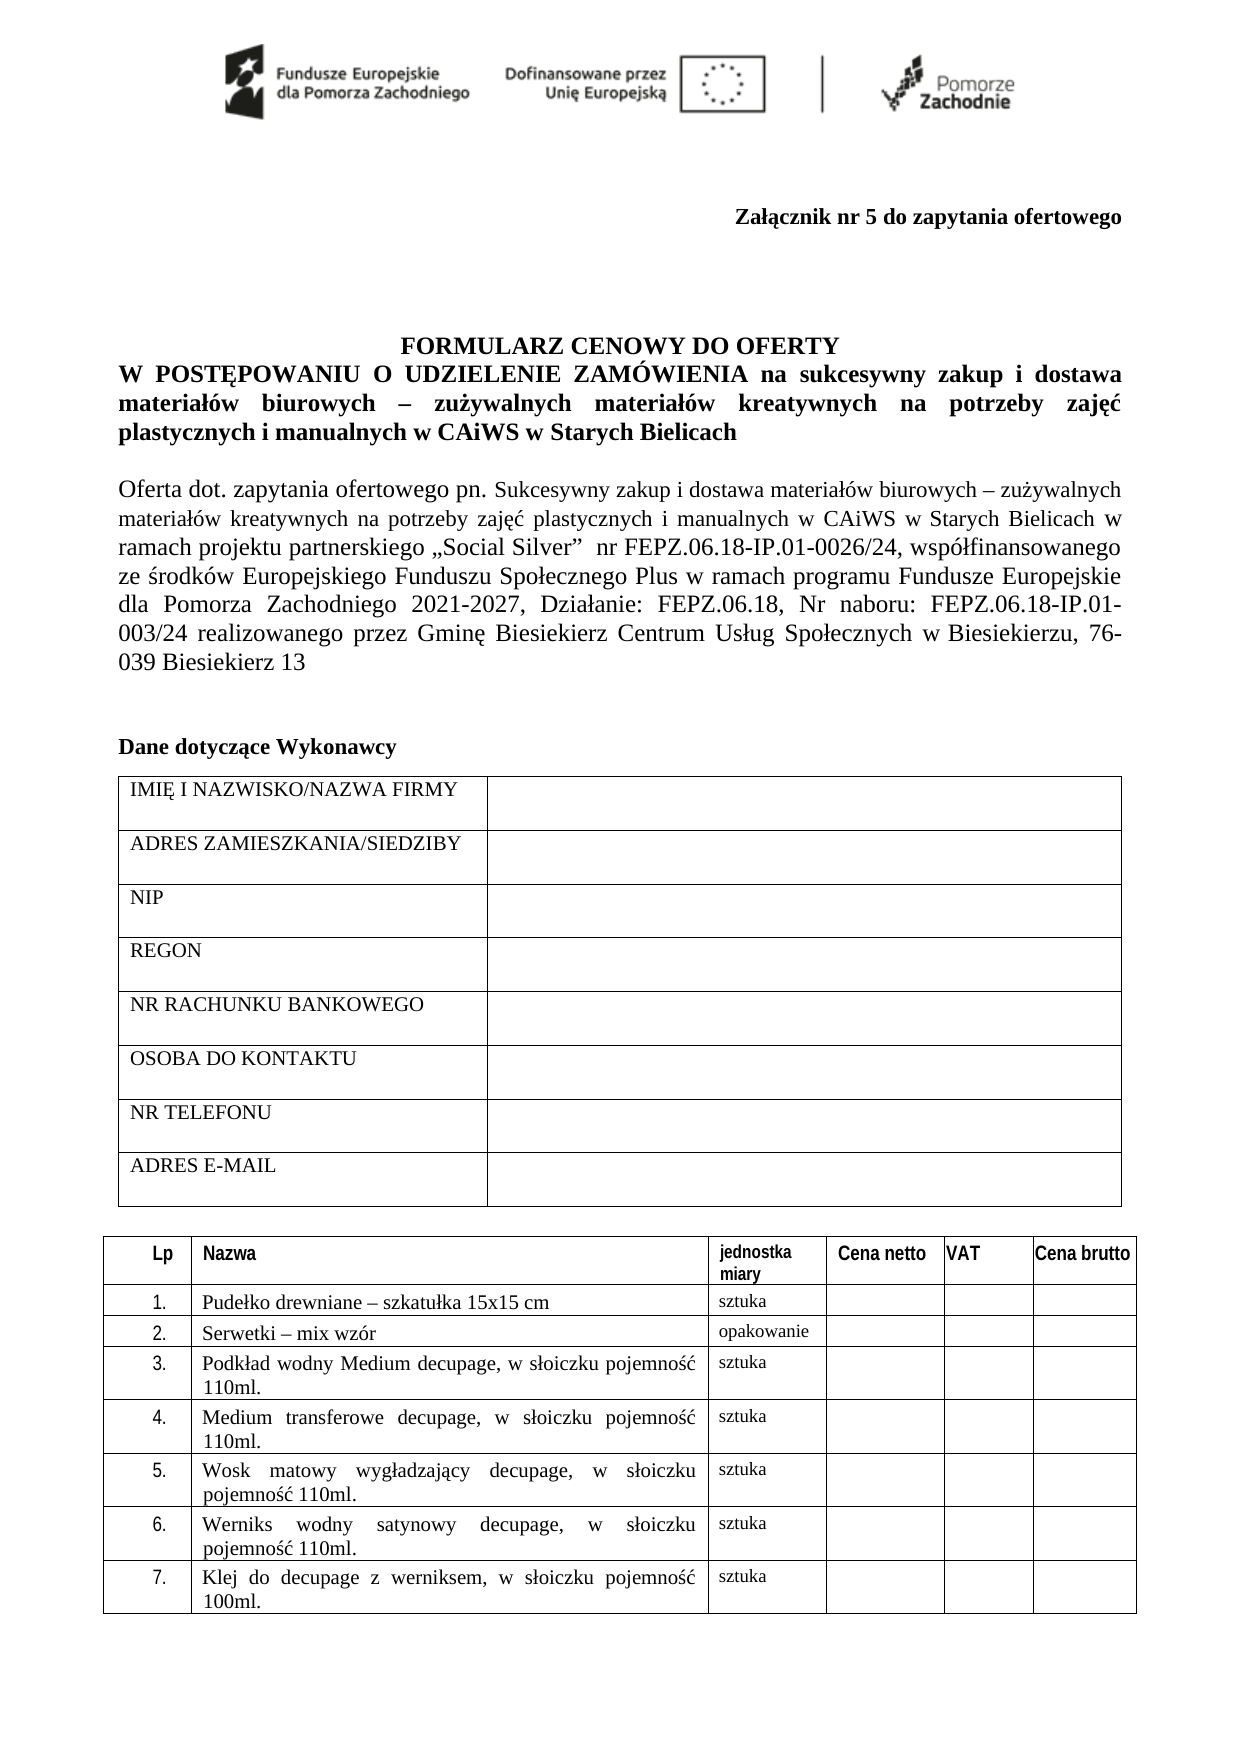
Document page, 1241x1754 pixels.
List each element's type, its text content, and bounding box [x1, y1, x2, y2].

table_cell [1034, 1316, 1136, 1346]
table_cell sztuka [709, 1454, 826, 1506]
table_cell [945, 1285, 1033, 1315]
table_header IMIĘ I NAZWISKO/NAZWA FIRMY [119, 777, 487, 830]
table_header jednostka miary [709, 1237, 826, 1284]
table_header Cena brutto [1034, 1237, 1136, 1284]
table_cell [945, 1400, 1033, 1453]
table_cell [488, 885, 1121, 937]
table_cell [104, 1561, 191, 1613]
table_header VAT [945, 1237, 1033, 1284]
table_cell [827, 1454, 944, 1506]
table_cell [488, 1153, 1121, 1206]
table_cell REGON [119, 938, 487, 991]
table_cell ADRES E-MAIL [119, 1153, 487, 1206]
table_cell [1034, 1347, 1136, 1399]
table_cell [1034, 1561, 1136, 1613]
table_cell NR TELEFONU [119, 1100, 487, 1152]
table_cell [945, 1316, 1033, 1346]
table_cell Wosk matowy wygładzający decupage, w słoiczku pojemność 110ml. [192, 1454, 708, 1506]
table_cell [827, 1285, 944, 1315]
text Oferta dot. zapytania ofertowego pn. Sukcesywny zakup i dostawa materiałów biurowych – zużywalnych materiałów kreatywnych na potrzeby zajęć plastycznych i manualnych w CAiWS w Starych Bielicach w ramach projektu partnerskiego „Social Silver” nr FEPZ.06.18-IP.01-0026/24, współfinansowanego ze środków Europejskiego Funduszu Społecznego Plus w ramach programu Fundusze Europejskie dla Pomorza Zachodniego 2021-2027, Działanie: FEPZ.06.18, Nr naboru: FEPZ.06.18-IP.01-003/24 realizowanego przez Gminę Biesiekierz Centrum Usług Społecznych w Biesiekierzu, 76-039 Biesiekierz 13 [118, 474, 1122, 676]
table_cell [1034, 1507, 1136, 1560]
table_cell [488, 1046, 1121, 1098]
table_cell OSOBA DO KONTAKTU [119, 1046, 487, 1098]
table_cell sztuka [709, 1561, 826, 1613]
table_cell sztuka [709, 1507, 826, 1560]
table_cell Werniks wodny satynowy decupage, w słoiczku pojemność 110ml. [192, 1507, 708, 1560]
table_cell [945, 1507, 1033, 1560]
table_cell opakowanie [709, 1316, 826, 1346]
table_cell Klej do decupage z werniksem, w słoiczku pojemność 100ml. [192, 1561, 708, 1613]
table_cell [104, 1285, 191, 1315]
table_cell [488, 938, 1121, 991]
table_cell Serwetki – mix wzór [192, 1316, 708, 1346]
table_cell Pudełko drewniane – szkatułka 15x15 cm [192, 1285, 708, 1315]
text W POSTĘPOWANIU O UDZIELENIE ZAMÓWIENIA na sukcesywny zakup i dostawa materiałów biurowych – zużywalnych materiałów kreatywnych na potrzeby zajęć plastycznych i manualnych w CAiWS w Starych Bielicach [118, 359, 1122, 446]
table_cell [945, 1347, 1033, 1399]
table_cell ADRES ZAMIESZKANIA/SIEDZIBY [119, 831, 487, 883]
table_cell [104, 1316, 191, 1346]
table_cell [104, 1507, 191, 1560]
table_cell [104, 1347, 191, 1399]
table_cell [488, 831, 1121, 883]
table_cell Podkład wodny Medium decupage, w słoiczku pojemność 110ml. [192, 1347, 708, 1399]
table_cell [827, 1561, 944, 1613]
table_cell [488, 992, 1121, 1045]
table_cell NIP [119, 885, 487, 937]
table_header [488, 777, 1121, 830]
table_cell Medium transferowe decupage, w słoiczku pojemność 110ml. [192, 1400, 708, 1453]
table_cell NR RACHUNKU BANKOWEGO [119, 992, 487, 1045]
table_cell [945, 1454, 1033, 1506]
table_cell [945, 1561, 1033, 1613]
table_cell sztuka [709, 1347, 826, 1399]
text Załącznik nr 5 do zapytania ofertowego [118, 203, 1122, 229]
table_cell [104, 1400, 191, 1453]
table_cell [104, 1454, 191, 1506]
table_cell [1034, 1400, 1136, 1453]
table_header Lp [104, 1237, 191, 1284]
table_cell [827, 1400, 944, 1453]
table_cell [827, 1507, 944, 1560]
text Dane dotyczące Wykonawcy [118, 733, 1122, 760]
picture [225, 44, 1016, 123]
table_header Cena netto [827, 1237, 944, 1284]
table_cell [827, 1347, 944, 1399]
table_cell [827, 1316, 944, 1346]
table_cell sztuka [709, 1285, 826, 1315]
table_cell [1034, 1285, 1136, 1315]
table_cell [488, 1100, 1121, 1152]
table_cell sztuka [709, 1400, 826, 1453]
text FORMULARZ CENOWY DO OFERTY [118, 331, 1122, 359]
table_cell [1034, 1454, 1136, 1506]
table_header Nazwa [192, 1237, 708, 1284]
